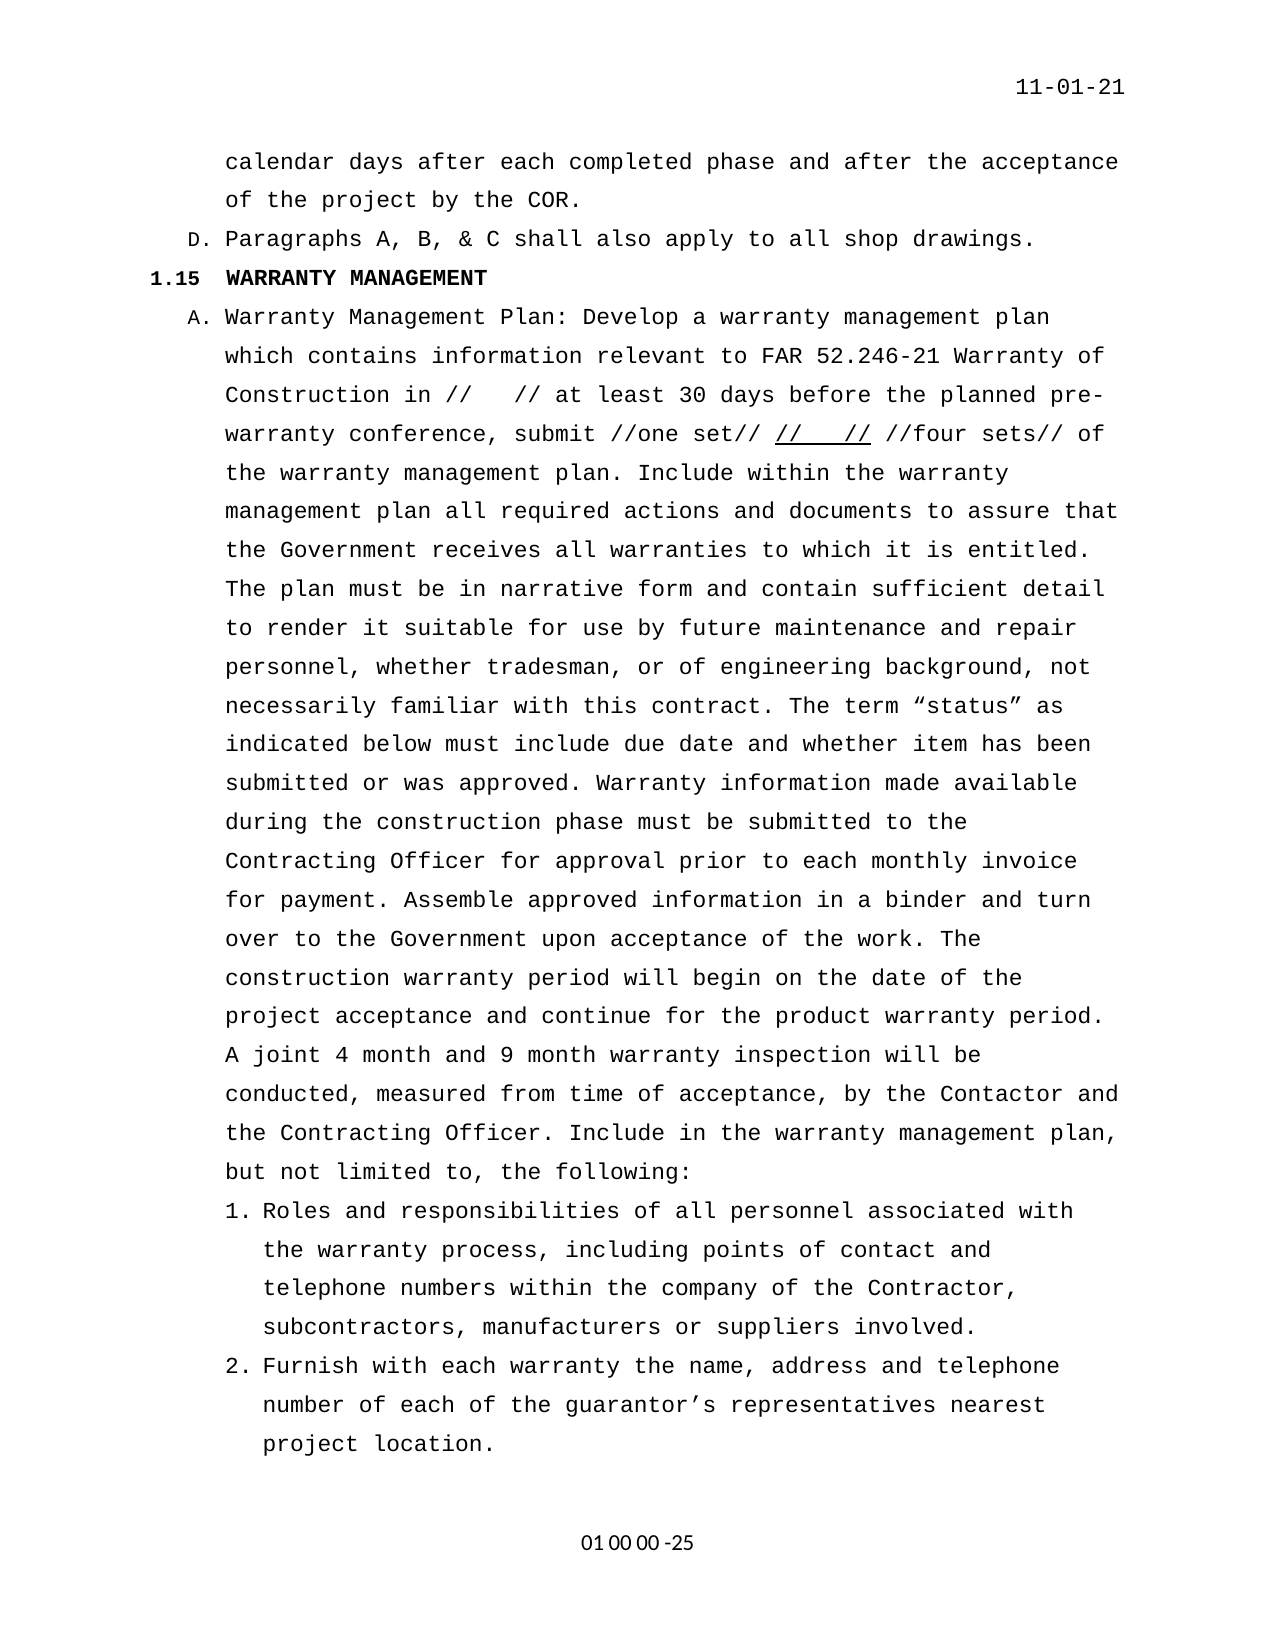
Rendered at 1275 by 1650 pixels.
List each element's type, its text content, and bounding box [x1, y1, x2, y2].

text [187, 150, 1125, 215]
text Paragraphs A, B, & C shall also apply to all shop drawings. [187, 228, 1125, 254]
text WARRANTY MANAGEMENT [150, 267, 1125, 292]
text Warranty Management Plan: Develop a warranty management plan which contains information relevant to FAR 52.246-21 Warranty of Construction in // // at least 30 days before the planned pre-warranty conference, submit //one set// // // //four sets// of the warranty management plan. Include within the warranty management plan all required actions and documents to assure that the Government receives all warranties to which it is entitled. The plan must be in narrative form and contain sufficient detail to render it suitable for use by future maintenance and repair personnel, whether tradesman, or of engineering background, not necessarily familiar with this contract. The term “status” as indicated below must include due date and whether item has been submitted or was approved. Warranty information made available during the construction phase must be submitted to the Contracting Officer for approval prior to each monthly invoice for payment. Assemble approved information in a binder and turn over to the Government upon acceptance of the work. The construction warranty period will begin on the date of the project acceptance and continue for the product warranty period. A joint 4 month and 9 month warranty inspection will be conducted, measured from time of acceptance, by the Contactor and the Contracting Officer. Include in the warranty management plan, but not limited to, the following: [187, 305, 1125, 1186]
list Roles and responsibilities of all personnel associated with the warranty process, including points of contact and telephone numbers within the company of the Contractor, subcontractors, manufacturers or suppliers involved. [225, 1199, 1125, 1342]
list Furnish with each warranty the name, address and telephone number of each of the guarantor’s representatives nearest project location. [225, 1354, 1125, 1458]
